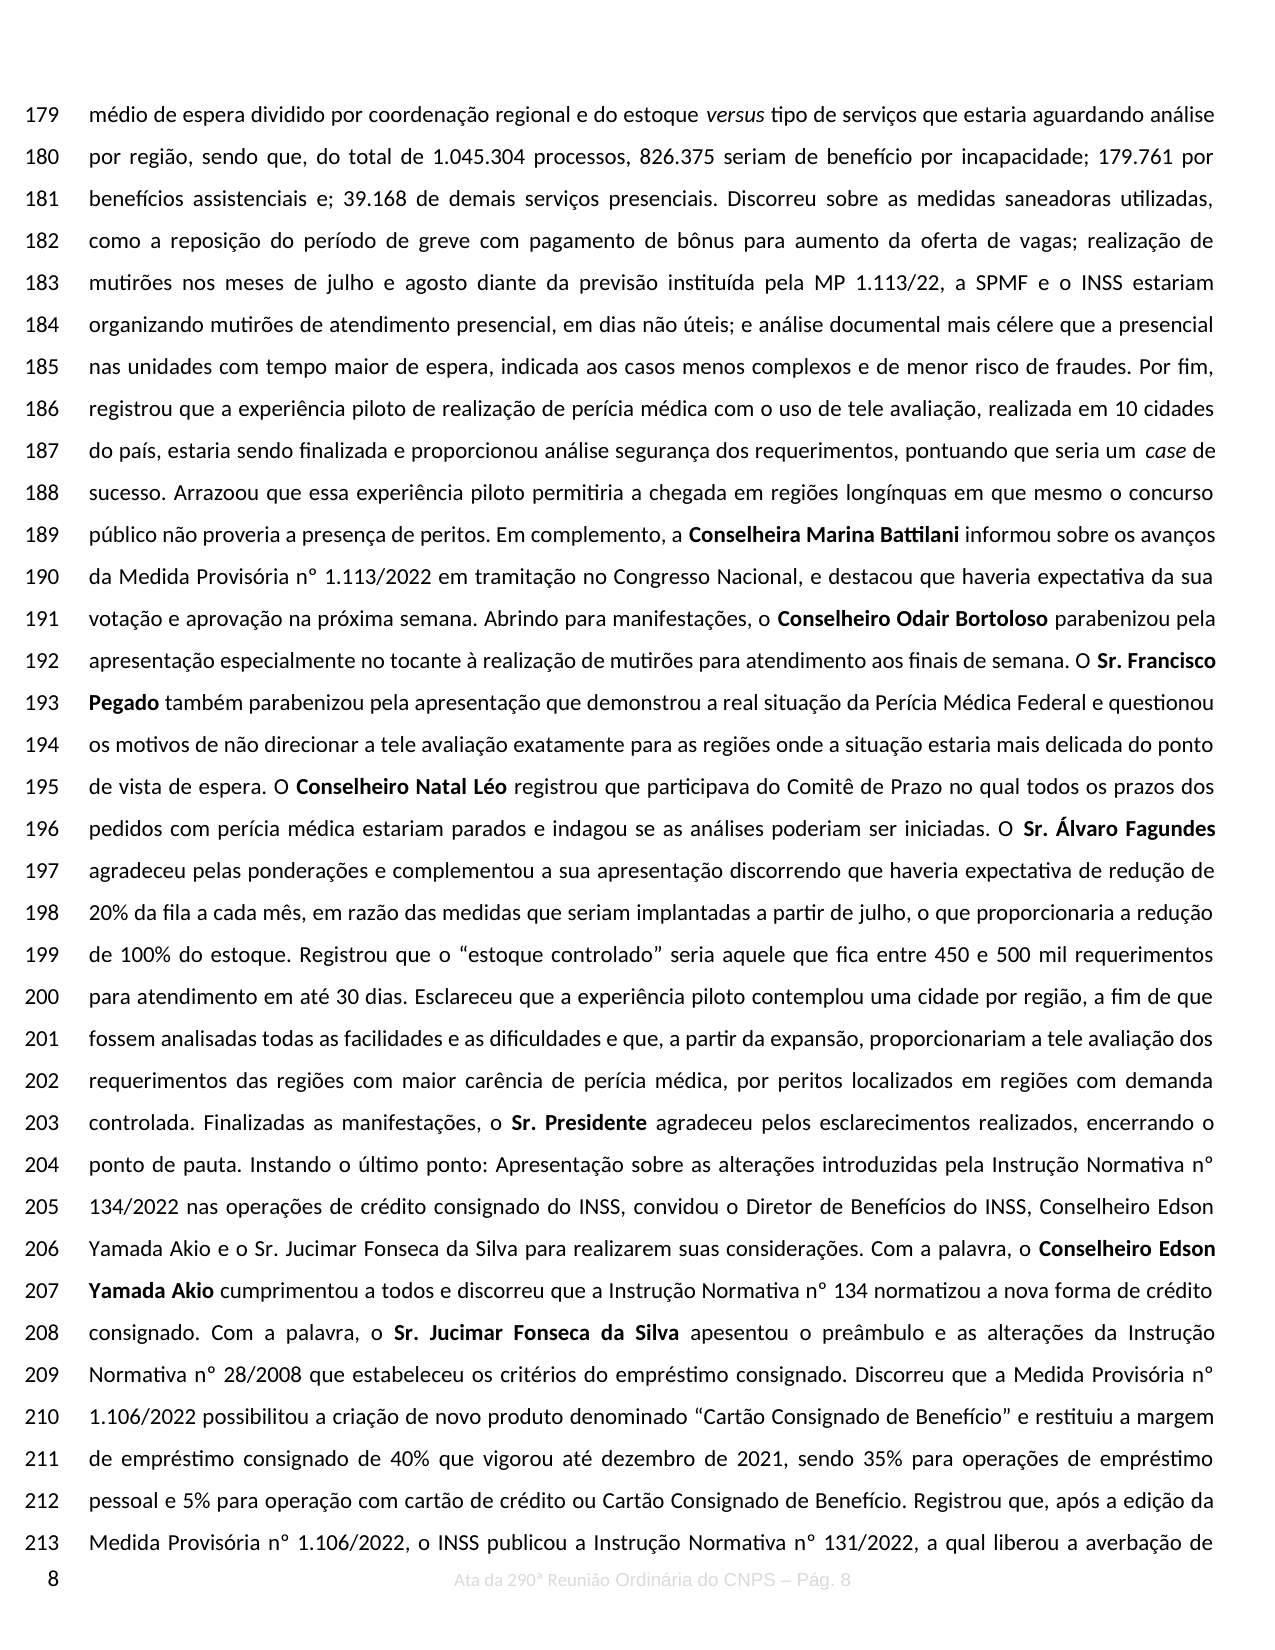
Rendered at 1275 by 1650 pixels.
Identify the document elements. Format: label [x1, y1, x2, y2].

text [89, 100, 1216, 1556]
